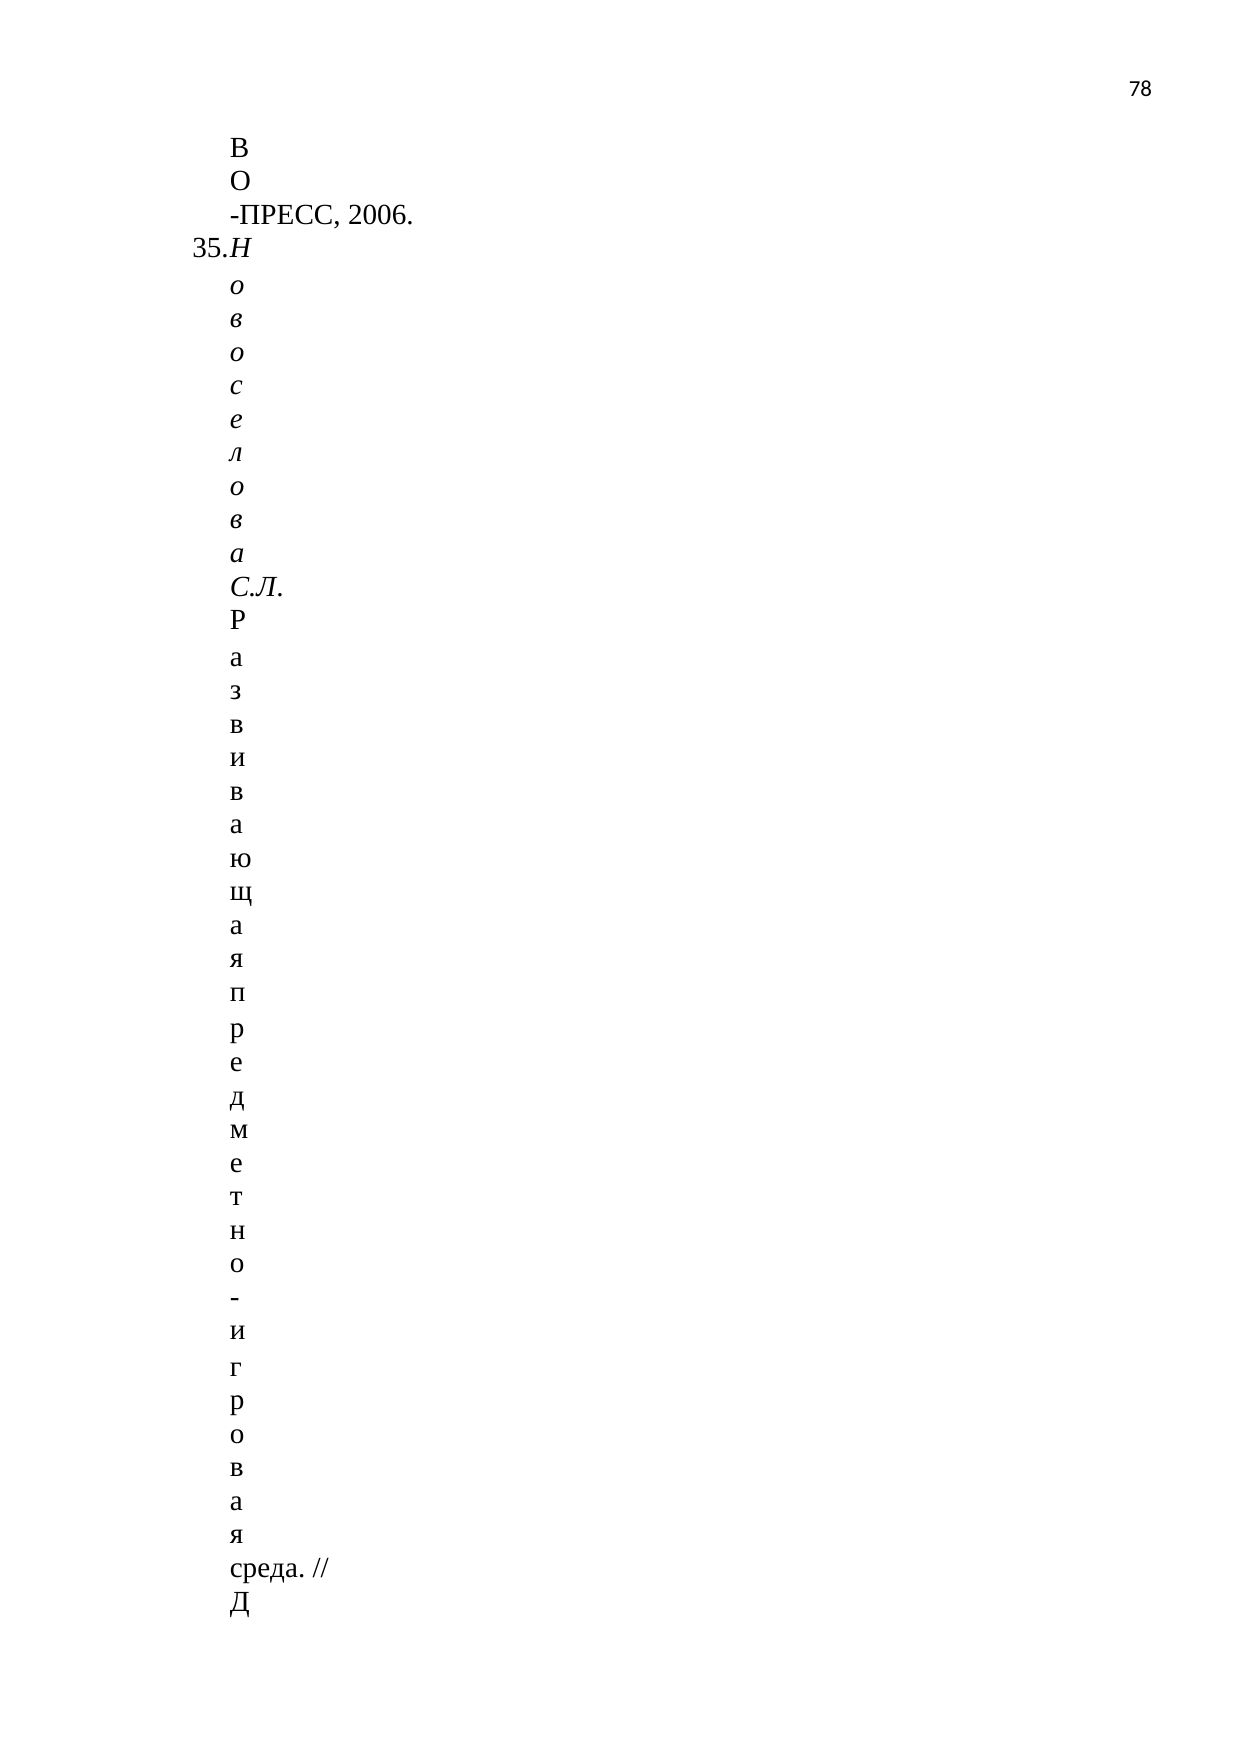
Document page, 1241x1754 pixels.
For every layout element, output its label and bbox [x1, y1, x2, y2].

list [192, 130, 1152, 230]
list [192, 230, 1152, 1620]
